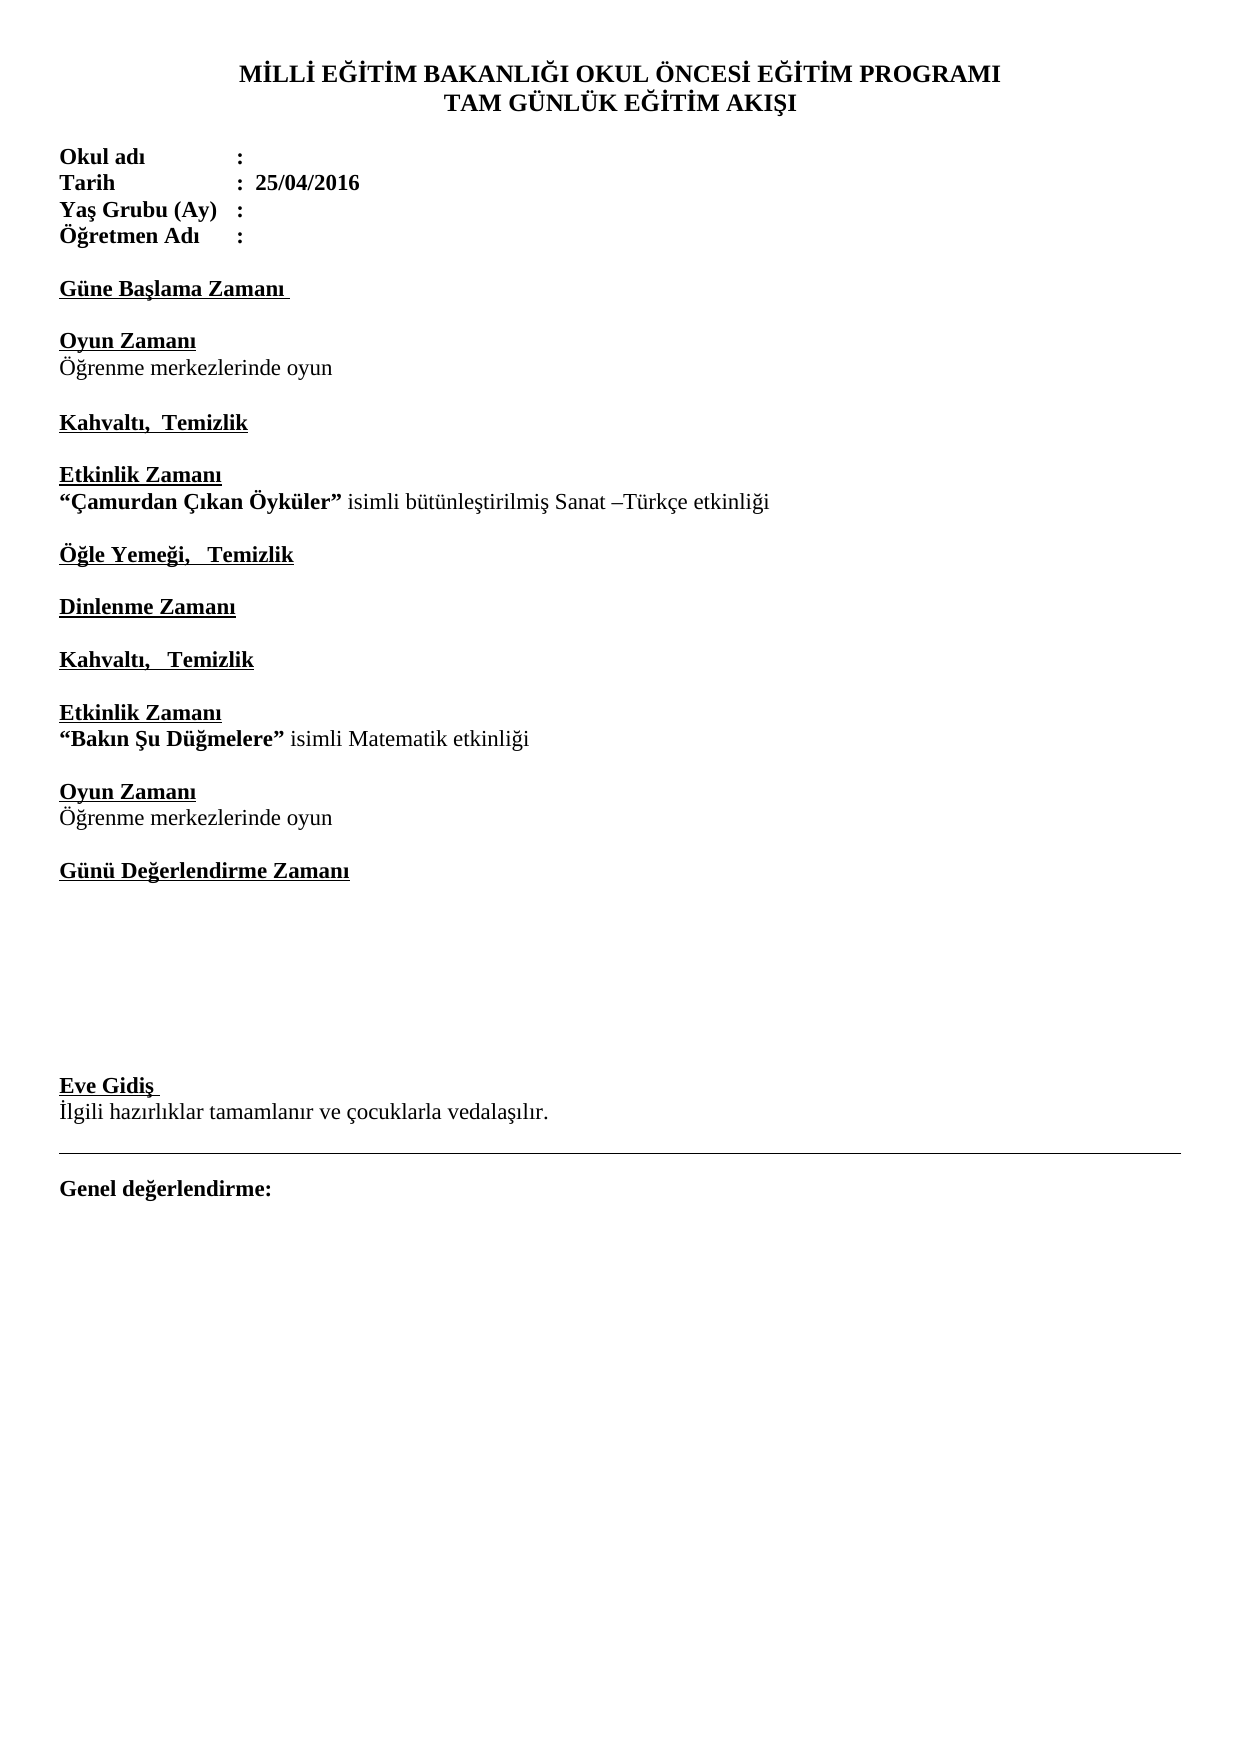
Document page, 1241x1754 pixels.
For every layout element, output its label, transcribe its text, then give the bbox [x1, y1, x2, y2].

text Okul adı : [59, 143, 1181, 169]
text Etkinlik Zamanı [59, 435, 1181, 488]
text Yaş Grubu (Ay) : [59, 196, 1181, 222]
text Kahvaltı, Temizlik [59, 409, 1181, 435]
text Öğle Yemeği, Temizlik [59, 541, 1181, 567]
text Öğrenme merkezlerinde oyun [59, 804, 1181, 831]
text “Bakın Şu Düğmelere” isimli Matematik etkinliği [59, 725, 1181, 751]
text Günü Değerlendirme Zamanı [59, 857, 1181, 883]
text Oyun Zamanı Öğrenme merkezlerinde oyun [59, 327, 1181, 409]
text Oyun Zamanı [59, 778, 1181, 804]
text Öğretmen Adı : [59, 222, 1181, 248]
text Kahvaltı, Temizlik [59, 646, 1181, 672]
text İlgili hazırlıklar tamamlanır ve çocuklarla vedalaşılır. [59, 1098, 1181, 1125]
text Tarih : 25/04/2016 [59, 169, 1181, 196]
text Genel değerlendirme: [59, 1175, 1181, 1201]
text MİLLİ EĞİTİM BAKANLIĞI OKUL ÖNCESİ EĞİTİM PROGRAMI [59, 59, 1181, 88]
text Güne Başlama Zamanı [59, 275, 1181, 301]
text Dinlenme Zamanı [59, 593, 1181, 620]
text “Çamurdan Çıkan Öyküler” isimli bütünleştirilmiş Sanat –Türkçe etkinliği [59, 488, 1181, 514]
text Etkinlik Zamanı [59, 699, 1181, 725]
text Eve Gidiş [59, 1072, 1181, 1098]
text TAM GÜNLÜK EĞİTİM AKIŞI [59, 88, 1181, 117]
